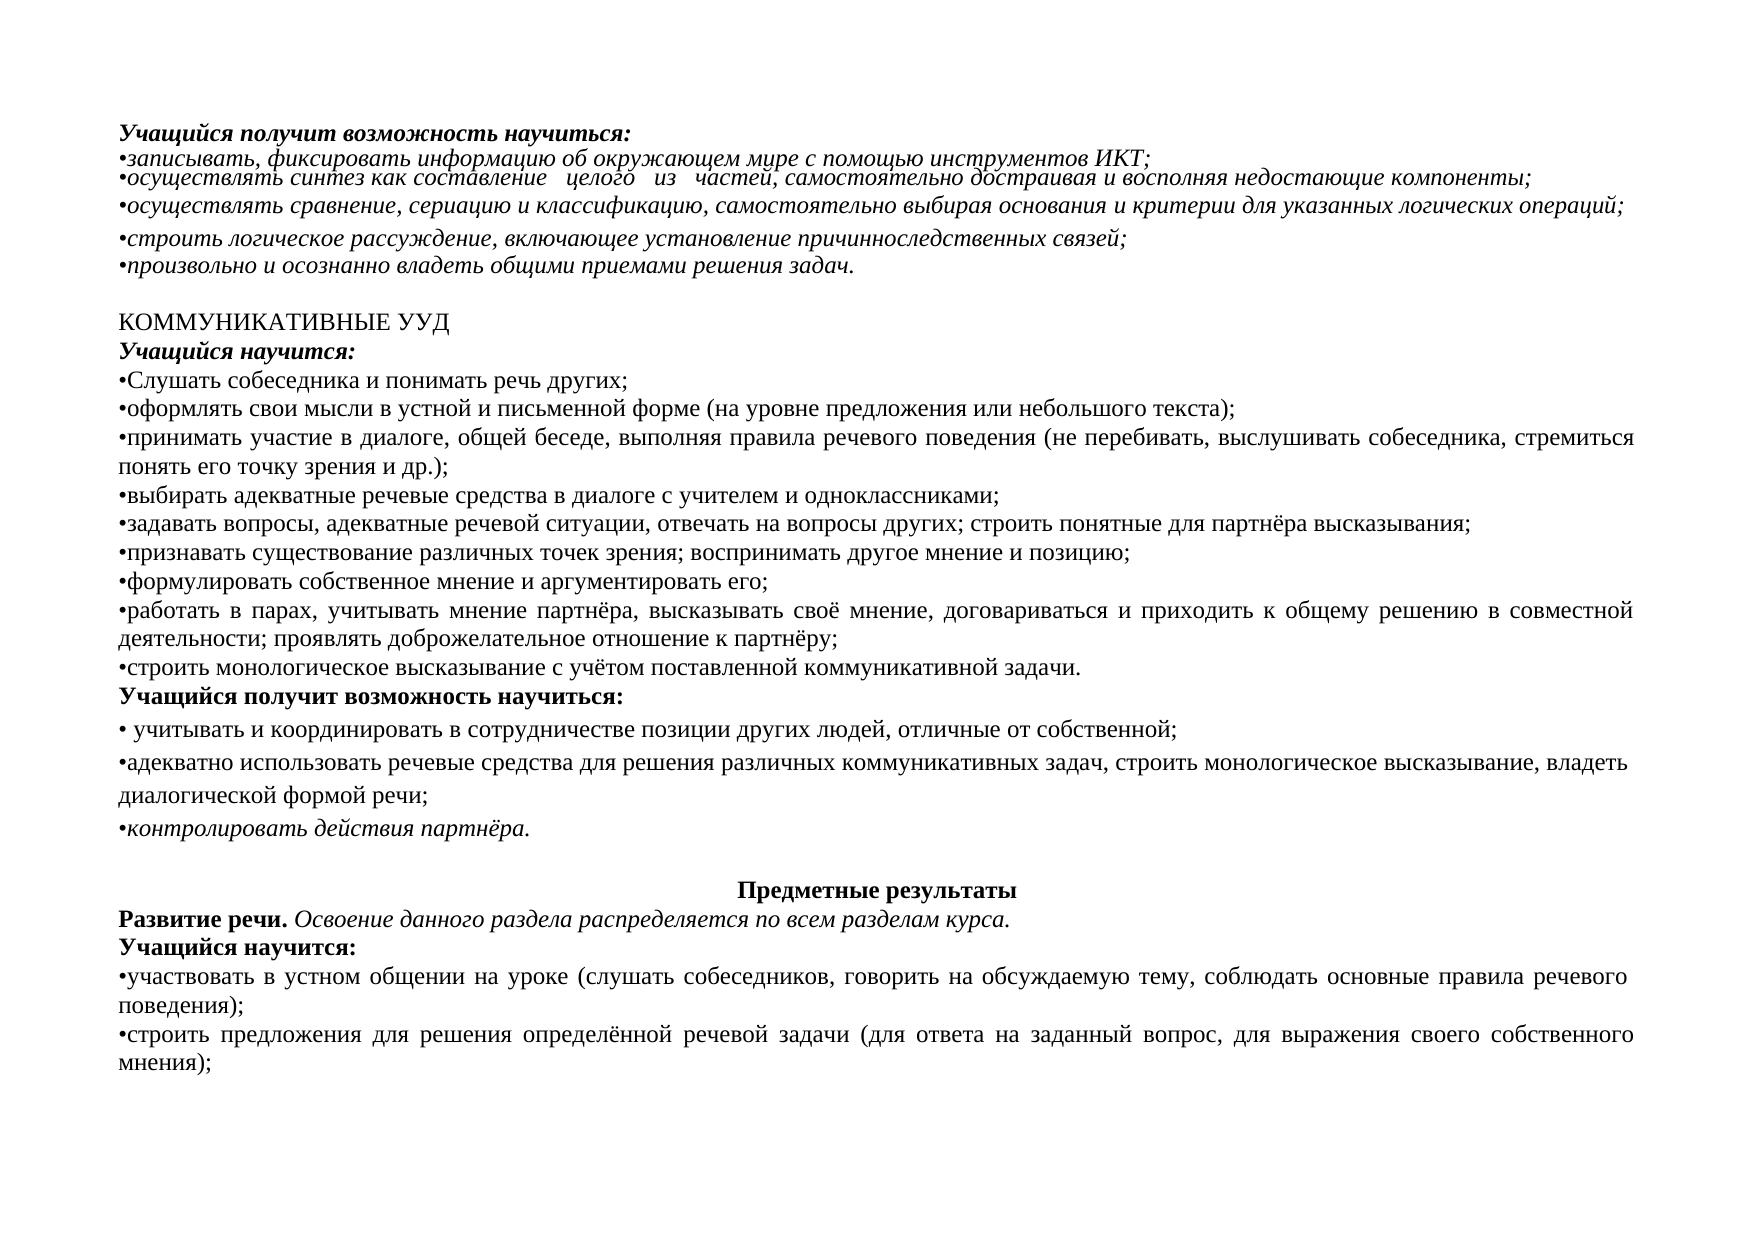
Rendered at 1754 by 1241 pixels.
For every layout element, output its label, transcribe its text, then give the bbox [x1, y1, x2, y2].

text •оформлять свои мысли в устной и письменной форме (на уровне предложения или небольшого текста); [118, 393, 1636, 422]
text •признавать существование различных точек зрения; воспринимать другое мнение и позицию; [118, 537, 1636, 566]
text • учитывать и координировать в сотрудничестве позиции других людей, отличные от собственной; [118, 714, 1636, 743]
text Учащийся получит возможность научиться: [118, 681, 1636, 710]
text •записывать, фиксировать информацию об окружающем мире с помощью инструментов ИКТ; [450, 151, 1636, 170]
text •контролировать действия партнёра. [118, 813, 1636, 842]
text КОММУНИКАТИВНЫЕ УУД [118, 307, 1636, 336]
text Предметные результаты [118, 875, 1636, 904]
text •осуществлять сравнение, сериацию и классификацию, самостоятельно выбирая основания и критерии для указанных логических операций; [118, 190, 1636, 218]
text •задавать вопросы, адекватные речевой ситуации, отвечать на вопросы других; строить понятные для партнёра высказывания; [118, 508, 1636, 537]
text Учащийся научится: [118, 336, 1636, 365]
text •строить монологическое высказывание с учётом поставленной коммуникативной задачи. [118, 652, 1634, 681]
text •строить предложения для решения определённой речевой задачи (для ответа на заданный вопрос, для выражения своего собственного мнения); [118, 1019, 1636, 1076]
text •участвовать в устном общении на уроке (слушать собеседников, говорить на обсуждаемую тему, соблюдать основные правила речевого поведения); [118, 961, 1629, 1019]
text •произвольно и осознанно владеть общими приемами решения задач. [118, 256, 1636, 278]
text •Слушать собеседника и понимать речь других; [118, 365, 1636, 393]
text •адекватно использовать речевые средства для решения различных коммуникативных задач, строить монологическое высказывание, владеть диалогической формой речи; [118, 747, 1636, 809]
text Учащийся получит возможность научиться: [118, 118, 1636, 147]
text •осуществлять синтез как составление целого из частей, самостоятельно достраивая и восполняя недостающие компоненты; [118, 170, 1636, 190]
text •формулировать собственное мнение и аргументировать его; [118, 566, 1636, 595]
text •строить логическое рассуждение, включающее установление причинно­следственных связей; [118, 223, 1636, 251]
text •принимать участие в диалоге, общей беседе, выполняя правила речевого поведения (не перебивать, выслушивать собеседника, стремиться понять его точку зрения и др.); [118, 422, 1636, 480]
text •работать в парах, учитывать мнение партнёра, высказывать своё мнение, договариваться и приходить к общему решению в совместной деятельности; проявлять доброжелательное отношение к партнёру; [118, 595, 1636, 652]
text Учащийся научится: [118, 932, 1636, 961]
text Развитие речи. Освоение данного раздела распределяется по всем разделам курса. [118, 904, 1636, 932]
text •выбирать адекватные речевые средства в диалоге с учителем и одноклассниками; [118, 480, 1632, 508]
